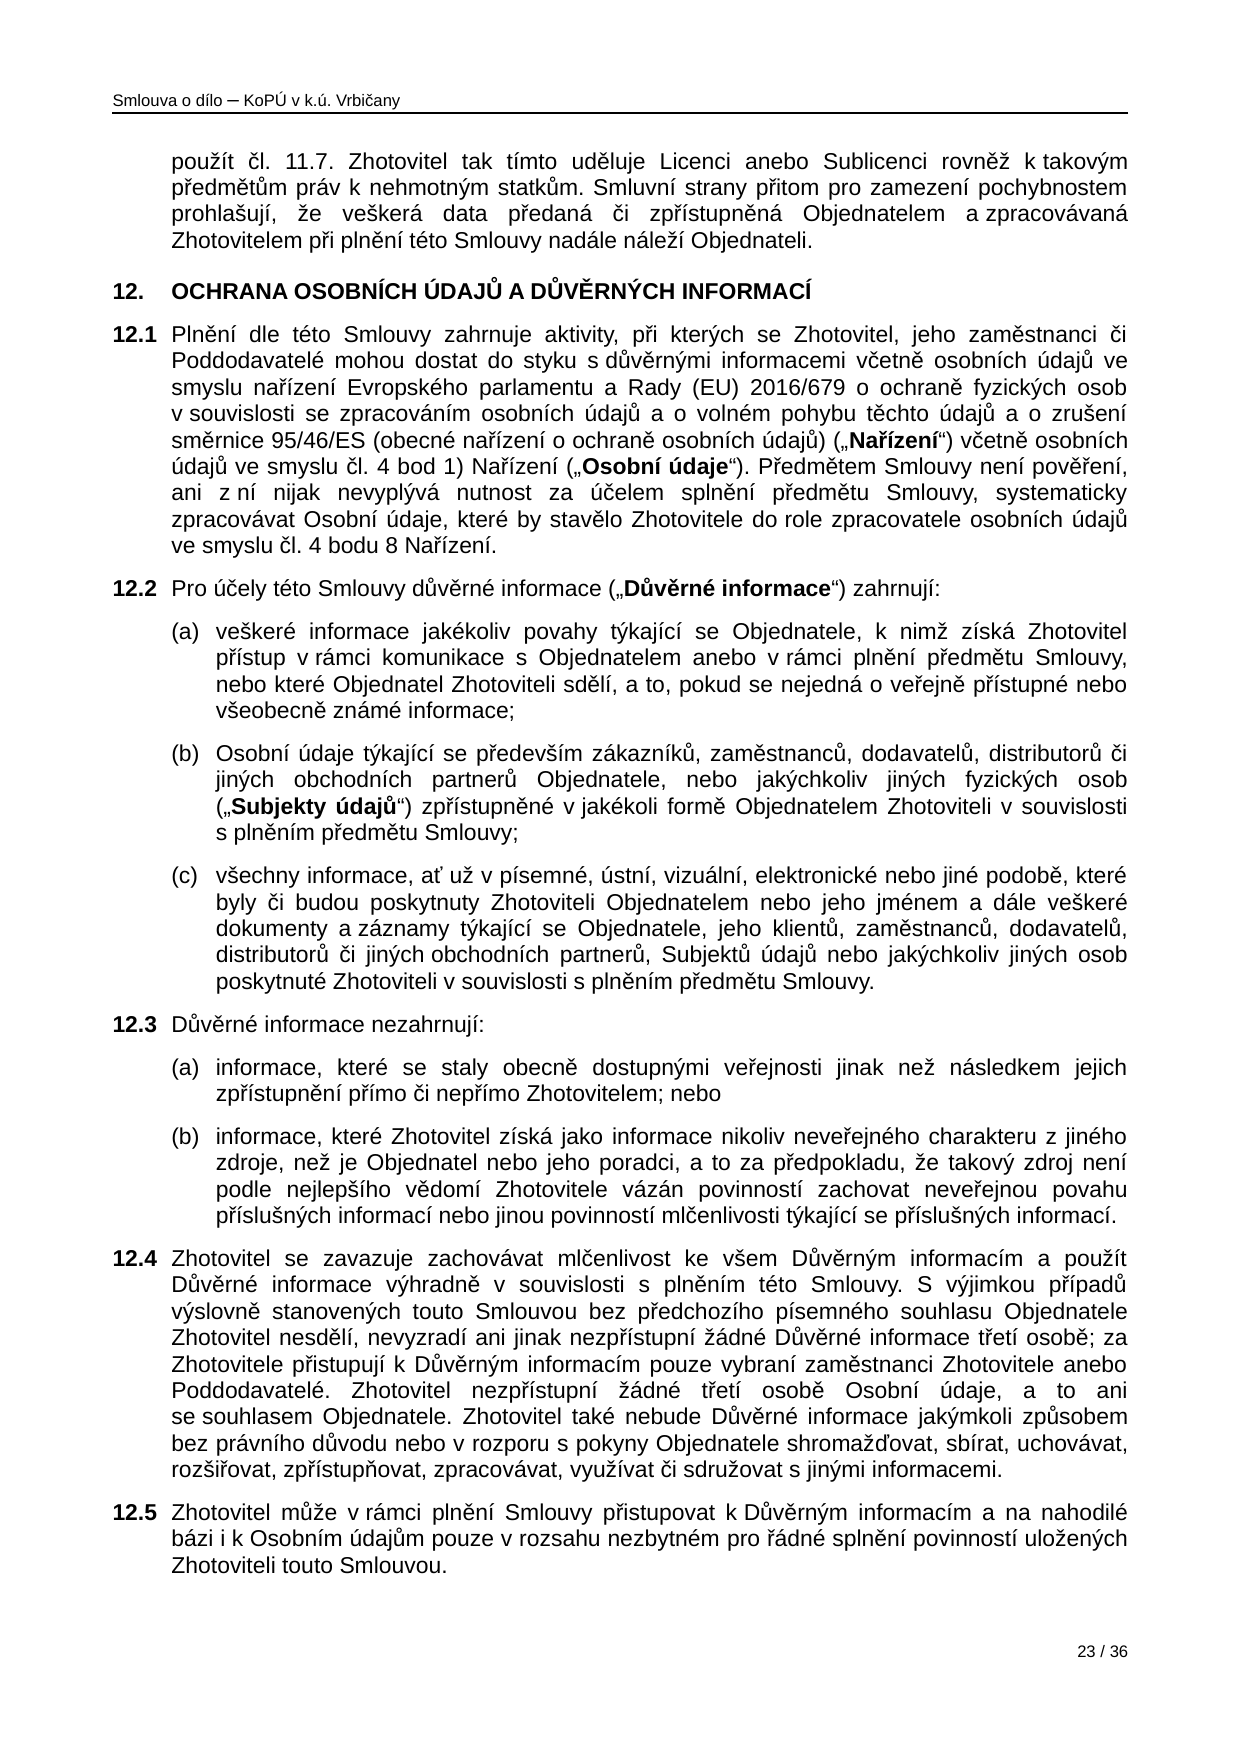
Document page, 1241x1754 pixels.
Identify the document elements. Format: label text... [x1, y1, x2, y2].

text Pro účely této Smlouvy důvěrné informace („Důvěrné informace“) zahrnují: [112, 575, 1128, 601]
text Plnění dle této Smlouvy zahrnuje aktivity, při kterých se Zhotovitel, jeho zaměstnanci či Poddodavatelé mohou dostat do styku s důvěrnými informacemi včetně osobních údajů ve smyslu nařízení Evropského parlamentu a Rady (EU) 2016/679 o ochraně fyzických osob v souvislosti se zpracováním osobních údajů a o volném pohybu těchto údajů a o zrušení směrnice 95/46/ES (obecné nařízení o ochraně osobních údajů) („Nařízení“) včetně osobních údajů ve smyslu čl. 4 bod 1) Nařízení („Osobní údaje“). Předmětem Smlouvy není pověření, ani z ní nijak nevyplývá nutnost za účelem splnění předmětu Smlouvy, systematicky zpracovávat Osobní údaje, které by stavělo Zhotovitele do role zpracovatele osobních údajů ve smyslu čl. 4 bodu 8 Nařízení. [112, 321, 1128, 558]
list informace, které se staly obecně dostupnými veřejnosti jinak než následkem jejich zpřístupnění přímo či nepřímo Zhotovitelem; nebo [171, 1054, 1128, 1106]
list informace, které Zhotovitel získá jako informace nikoliv neveřejného charakteru z jiného zdroje, než je Objednatel nebo jeho poradci, a to za předpokladu, že takový zdroj není podle nejlepšího vědomí Zhotovitele vázán povinností zachovat neveřejnou povahu příslušných informací nebo jinou povinností mlčenlivosti týkající se příslušných informací. [171, 1123, 1128, 1228]
text všechny informace, ať už v písemné, ústní, vizuální, elektronické nebo jiné podobě, které byly či budou poskytnuty Zhotoviteli Objednatelem nebo jeho jménem a dále veškeré dokumenty a záznamy týkající se Objednatele, jeho klientů, zaměstnanců, dodavatelů, distributorů či jiných obchodních partnerů, Subjektů údajů nebo jakýchkoliv jiných osob poskytnuté Zhotoviteli v souvislosti s plněním předmětu Smlouvy. [171, 862, 1128, 994]
text Zhotovitel může v rámci plnění Smlouvy přistupovat k Důvěrným informacím a na nahodilé bázi i k Osobním údajům pouze v rozsahu nezbytném pro řádné splnění povinností uložených Zhotoviteli touto Smlouvou. [112, 1499, 1128, 1578]
text Osobní údaje týkající se především zákazníků, zaměstnanců, dodavatelů, distributorů či jiných obchodních partnerů Objednatele, nebo jakýchkoliv jiných fyzických osob („Subjekty údajů“) zpřístupněné v jakékoli formě Objednatelem Zhotoviteli v souvislosti s plněním předmětu Smlouvy; [171, 740, 1128, 846]
text Důvěrné informace nezahrnují: [112, 1011, 1128, 1037]
list veškeré informace jakékoliv povahy týkající se Objednatele, k nimž získá Zhotovitel přístup v rámci komunikace s Objednatelem anebo v rámci plnění předmětu Smlouvy, nebo které Objednatel Zhotoviteli sdělí, a to, pokud se nejedná o veřejně přístupné nebo všeobecně známé informace; [171, 618, 1128, 723]
text Ochrana osobních údajů a Důvěrných informací [112, 278, 1128, 304]
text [112, 148, 1128, 253]
text Zhotovitel se zavazuje zachovávat mlčenlivost ke všem Důvěrným informacím a použít Důvěrné informace výhradně v souvislosti s plněním této Smlouvy. S výjimkou případů výslovně stanovených touto Smlouvou bez předchozího písemného souhlasu Objednatele Zhotovitel nesdělí, nevyzradí ani jinak nezpřístupní žádné Důvěrné informace třetí osobě; za Zhotovitele přistupují k Důvěrným informacím pouze vybraní zaměstnanci Zhotovitele anebo Poddodavatelé. Zhotovitel nezpřístupní žádné třetí osobě Osobní údaje, a to ani se souhlasem Objednatele. Zhotovitel také nebude Důvěrné informace jakýmkoli způsobem bez právního důvodu nebo v rozporu s pokyny Objednatele shromažďovat, sbírat, uchovávat, rozšiřovat, zpřístupňovat, zpracovávat, využívat či sdružovat s jinými informacemi. [112, 1245, 1128, 1482]
